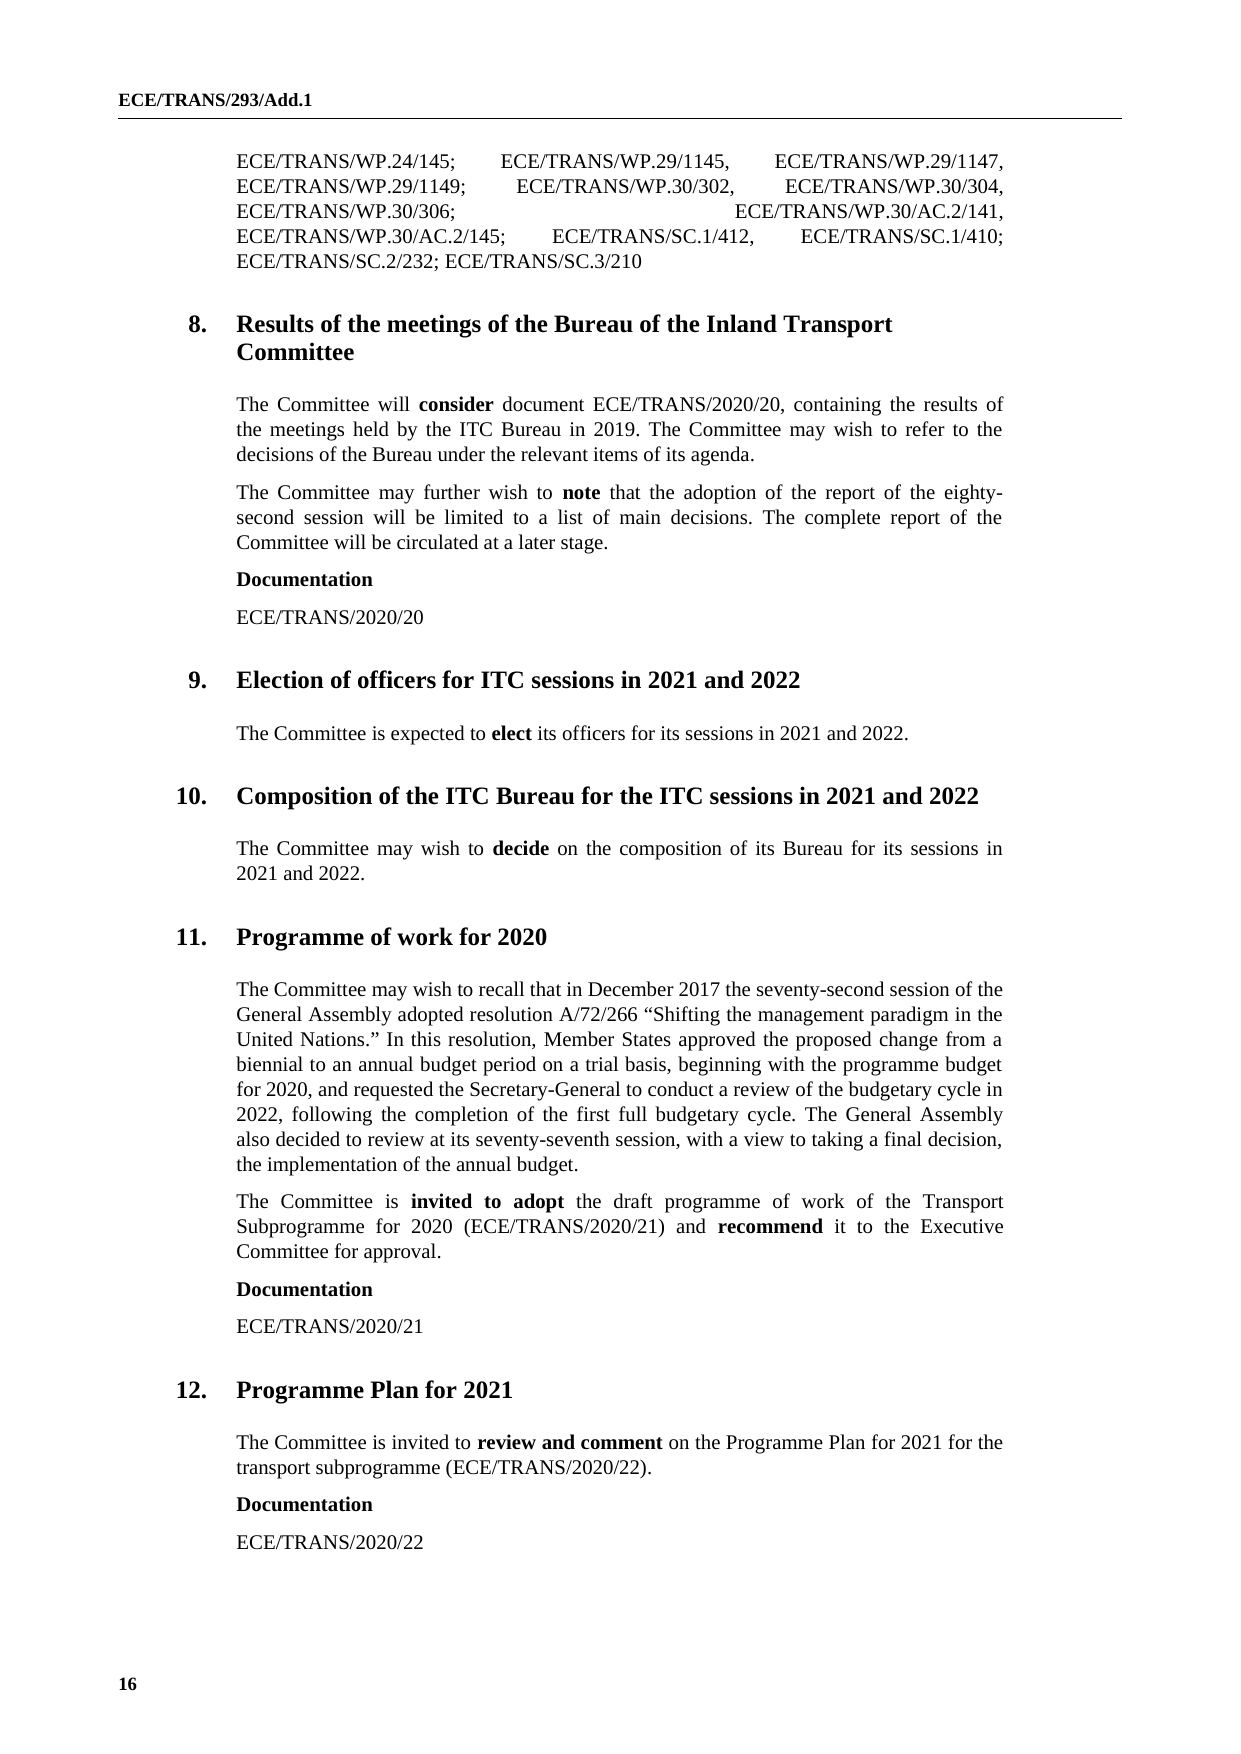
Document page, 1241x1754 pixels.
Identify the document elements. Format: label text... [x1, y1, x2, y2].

text The Committee is expected to elect its officers for its sessions in 2021 and 2022. [236, 719, 1004, 744]
text The Committee is invited to review and comment on the Programme Plan for 2021 for the transport subprogramme (ECE/TRANS/2020/22). [236, 1429, 1004, 1479]
text ECE/TRANS/2020/21 [236, 1313, 1004, 1338]
text Documentation [236, 1491, 1004, 1516]
text 8. Results of the meetings of the Bureau of the Inland Transport Committee [118, 310, 1004, 366]
text Documentation [236, 1276, 1004, 1301]
text Documentation [236, 566, 1004, 591]
text The Committee will consider document ECE/TRANS/2020/20, containing the results of the meetings held by the ITC Bureau in 2019. The Committee may wish to refer to the decisions of the Bureau under the relevant items of its agenda. [236, 391, 1004, 466]
text 9. Election of officers for ITC sessions in 2021 and 2022 [118, 666, 1004, 694]
text The Committee may wish to recall that in December 2017 the seventy-second session of the General Assembly adopted resolution A/72/266 “Shifting the management paradigm in the United Nations.” In this resolution, Member States approved the proposed change from a biennial to an annual budget period on a trial basis, beginning with the programme budget for 2020, and requested the Secretary-General to conduct a review of the budgetary cycle in 2022, following the completion of the first full budgetary cycle. The General Assembly also decided to review at its seventy-seventh session, with a view to taking a final decision, the implementation of the annual budget. [236, 976, 1004, 1176]
text 10. Composition of the ITC Bureau for the ITC sessions in 2021 and 2022 [118, 782, 1004, 810]
text The Committee may wish to decide on the composition of its Bureau for its sessions in 2021 and 2022. [236, 835, 1004, 885]
text 12. Programme Plan for 2021 [118, 1376, 1004, 1404]
text The Committee may further wish to note that the adoption of the report of the eighty-second session will be limited to a list of main decisions. The complete report of the Committee will be circulated at a later stage. [236, 479, 1004, 554]
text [236, 148, 1004, 273]
text The Committee is invited to adopt the draft programme of work of the Transport Subprogramme for 2020 (ECE/TRANS/2020/21) and recommend it to the Executive Committee for approval. [236, 1188, 1004, 1263]
text ECE/TRANS/2020/22 [236, 1529, 1004, 1554]
text ECE/TRANS/2020/20 [236, 604, 1004, 629]
text 11. Programme of work for 2020 [118, 923, 1004, 951]
